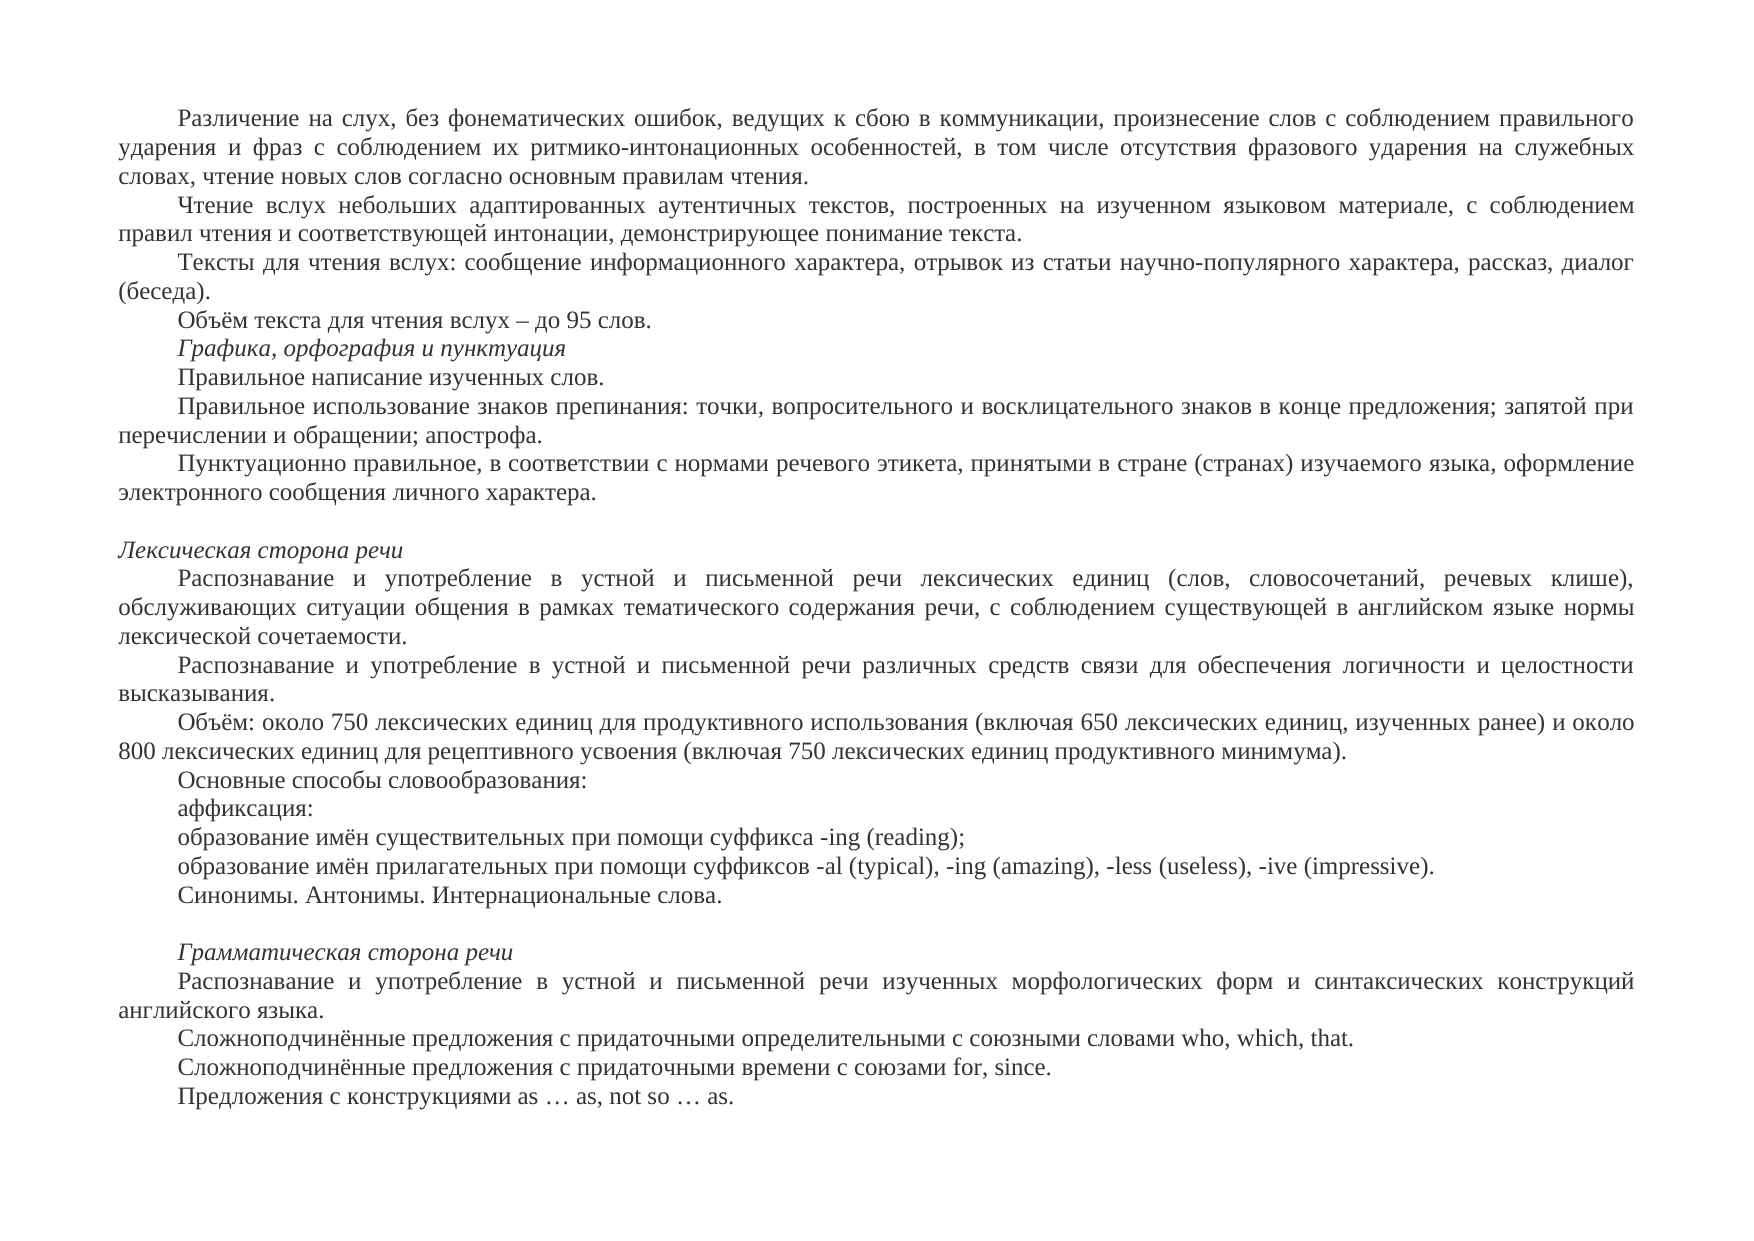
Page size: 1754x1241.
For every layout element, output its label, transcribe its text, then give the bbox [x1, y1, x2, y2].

text Сложноподчинённые предложения с придаточными определительными с союзными словами who, which, that. [118, 1023, 1636, 1052]
text Предложения с конструкциями as … as, not so … as. [118, 1081, 1636, 1110]
text Объём текста для чтения вслух – до 95 слов. [118, 305, 1636, 333]
text Распознавание и употребление в устной и письменной речи различных средств связи для обеспечения логичности и целостности высказывания. [118, 650, 1636, 707]
text Правильное написание изученных слов. [118, 362, 1636, 391]
text Синонимы. Антонимы. Интернациональные слова. [118, 880, 1636, 908]
text Правильное использование знаков препинания: точки, вопросительного и восклицательного знаков в конце предложения; запятой при перечислении и обращении; апострофа. [118, 391, 1636, 448]
text Чтение вслух небольших адаптированных аутентичных текстов, построенных на изученном языковом материале, с соблюдением правил чтения и соответствующей интонации, демонстрирующее понимание текста. [118, 190, 1636, 247]
text образование имён существительных при помощи суффикса -ing (reading); [118, 822, 1636, 851]
text Объём: около 750 лексических единиц для продуктивного использования (включая 650 лексических единиц, изученных ранее) и около 800 лексических единиц для рецептивного усвоения (включая 750 лексических единиц продуктивного минимума). [118, 707, 1636, 765]
text аффиксация: [118, 793, 1636, 822]
text Пунктуационно правильное, в соответствии с нормами речевого этикета, принятыми в стране (странах) изучаемого языка, оформление электронного сообщения личного характера. [118, 448, 1636, 506]
text Тексты для чтения вслух: сообщение информационного характера, отрывок из статьи научно-популярного характера, рассказ, диалог (беседа). [118, 247, 1636, 305]
text Распознавание и употребление в устной и письменной речи лексических единиц (слов, словосочетаний, речевых клише), обслуживающих ситуации общения в рамках тематического содержания речи, с соблюдением существующей в английском языке нормы лексической сочетаемости. [118, 563, 1636, 650]
text Основные способы словообразования: [118, 765, 1636, 793]
text Распознавание и употребление в устной и письменной речи изученных морфологических форм и синтаксических конструкций английского языка. [118, 966, 1636, 1023]
text образование имён прилагательных при помощи суффиксов -al (typical), -ing (amazing), -less (useless), -ive (impressive). [118, 851, 1636, 880]
text Графика, орфография и пунктуация [118, 333, 1636, 362]
text Сложноподчинённые предложения с придаточными времени с союзами for, since. [118, 1052, 1636, 1081]
text Грамматическая сторона речи [118, 937, 1636, 966]
text Лексическая сторона речи [118, 506, 1636, 563]
text Различение на слух, без фонематических ошибок, ведущих к сбою в коммуникации, произнесение слов с соблюдением правильного ударения и фраз с соблюдением их ритмико-интонационных особенностей, в том числе отсутствия фразового ударения на служебных словах, чтение новых слов согласно основным правилам чтения. [118, 103, 1636, 190]
